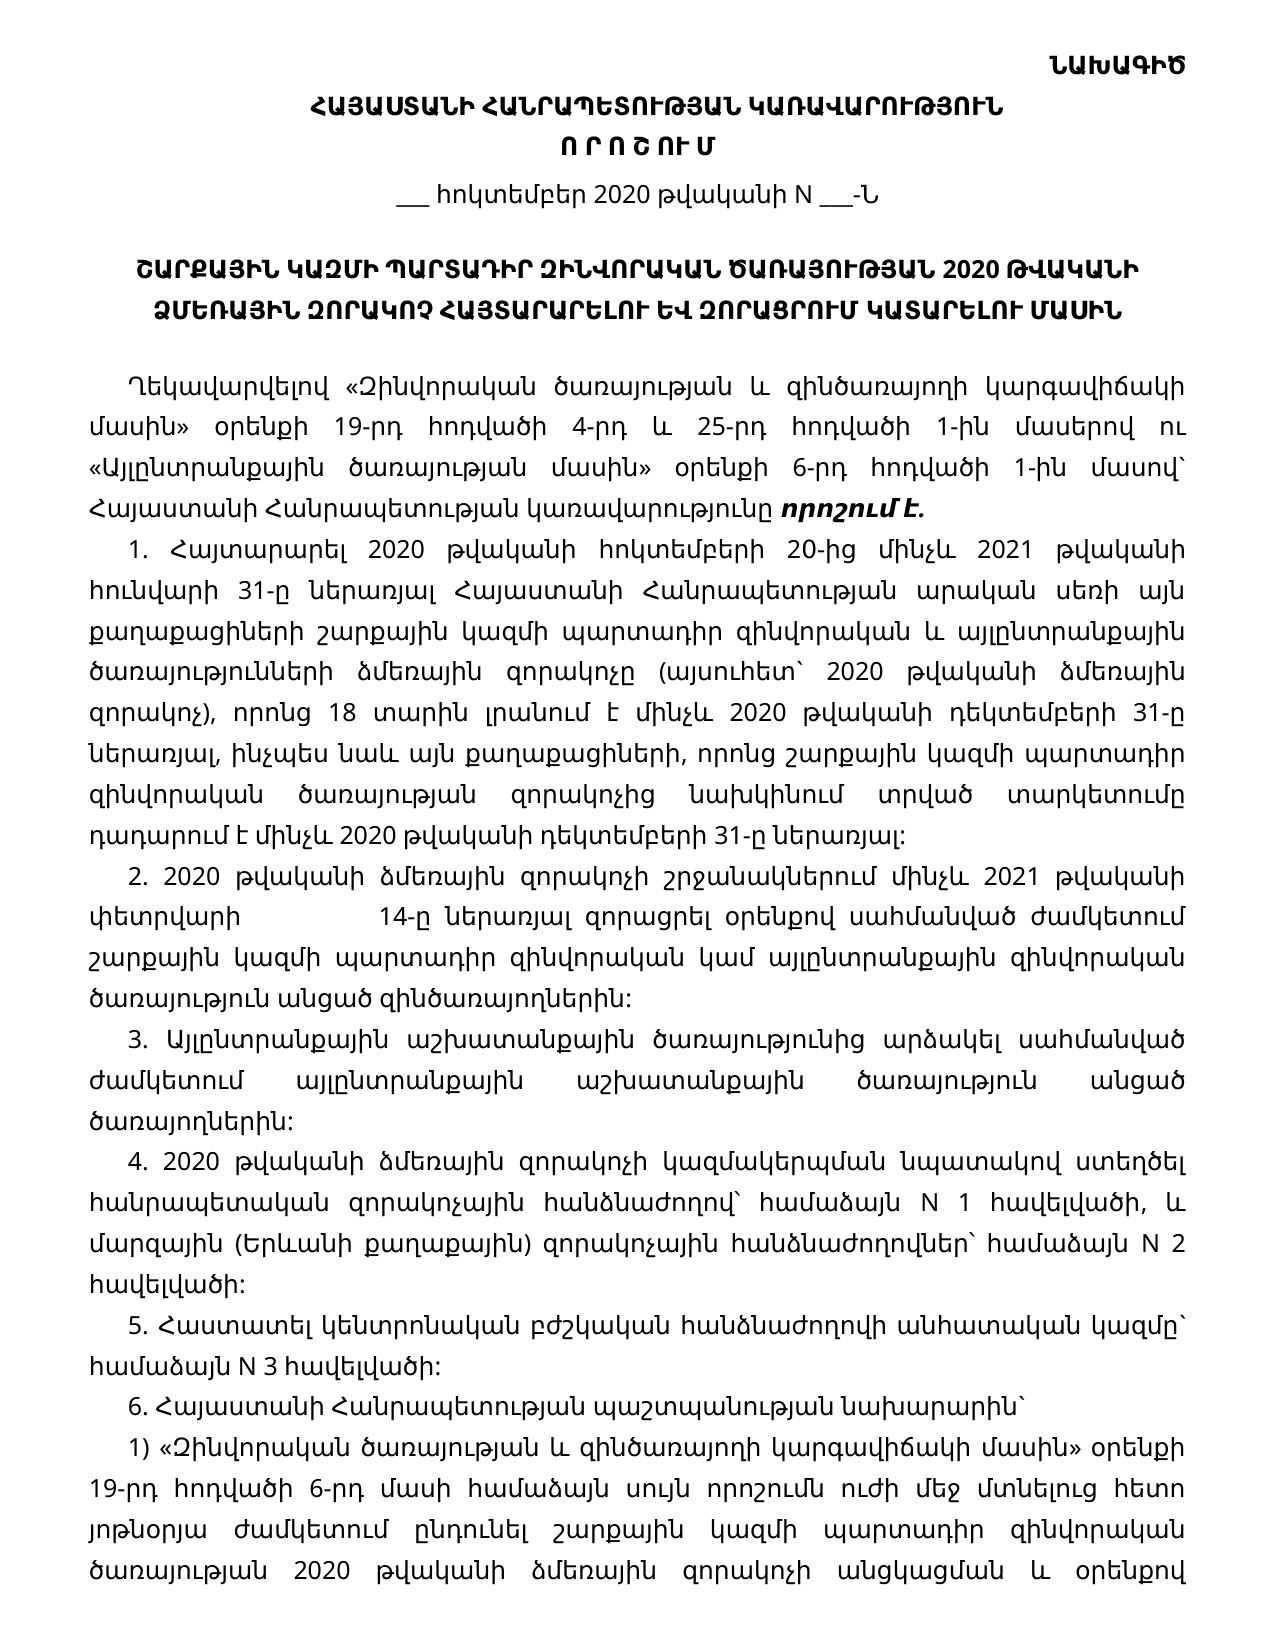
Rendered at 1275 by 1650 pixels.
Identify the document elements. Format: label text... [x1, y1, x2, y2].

text 3. Այլընտրանքային աշխատանքային ծառայությունից արձակել սահմանված ժամկետում այլընտրանքային աշխատանքային ծառայություն անցած ծառայողներին: [89, 1021, 1186, 1137]
text 4. 2020 թվականի ձմեռային զորակոչի կազմակերպման նպատակով ստեղծել հանրապետական զորակոչային հանձնաժողով՝ համաձայն N 1 հավելվածի, և մարզային (Երևանի քաղաքային) զորակոչային հանձնաժողովներ՝ համաձայն N 2 հավելվածի: [89, 1144, 1186, 1301]
text 2. 2020 թվականի ձմեռային զորակոչի շրջանակներում մինչև 2021 թվականի փետրվարի 14-ը ներառյալ զորացրել օրենքով սահմանված ժամկետում շարքային կազմի պարտադիր զինվորական կամ այլընտրանքային զինվորական ծառայություն անցած զինծառայողներին: [89, 858, 1186, 1015]
text Ո Ր Ո Շ ՈՒ Մ [89, 129, 1186, 163]
text ___ հոկտեմբեր 2020 թվականի N ___-Ն [89, 177, 1186, 211]
text 1. Հայտարարել 2020 թվականի հոկտեմբերի 20-ից մինչև 2021 թվականի հունվարի 31-ը ներառյալ Հայաստանի Հանրապետության արական սեռի այն քաղաքացիների շարքային կազմի պարտադիր զինվորական և այլընտրանքային ծառայությունների ձմեռային զորակոչը (այսուհետ` 2020 թվականի ձմեռային զորակոչ), որոնց 18 տարին լրանում է մինչև 2020 թվականի դեկտեմբերի 31-ը ներառյալ, ինչպես նաև այն քաղաքացիների, որոնց շարքային կազմի պարտադիր զինվորական ծառայության զորակոչից նախկինում տրված տարկետումը դադարում է մինչև 2020 թվականի դեկտեմբերի 31-ը ներառյալ: [89, 531, 1186, 851]
text ՇԱՐՔԱՅԻՆ ԿԱԶՄԻ ՊԱՐՏԱԴԻՐ ԶԻՆՎՈՐԱԿԱՆ ԾԱՌԱՅՈՒԹՅԱՆ 2020 ԹՎԱԿԱՆԻ ՁՄԵՌԱՅԻՆ ԶՈՐԱԿՈՉ ՀԱՅՏԱՐԱՐԵԼՈՒ ԵՎ ԶՈՐԱՑՐՈՒՄ ԿԱՏԱՐԵԼՈՒ ՄԱՍԻՆ [89, 252, 1186, 327]
text 6. Հայաստանի Հանրապետության պաշտպանության նախարարին` [89, 1389, 1186, 1423]
text 5. Հաստատել կենտրոնական բժշկական հանձնաժողովի անհատական կազմը` համաձայն N 3 հավելվածի: [89, 1307, 1186, 1382]
text ՆԱԽԱԳԻԾ [89, 47, 1186, 81]
text ՀԱՅԱՍՏԱՆԻ ՀԱՆՐԱՊԵՏՈՒԹՅԱՆ ԿԱՌԱՎԱՐՈՒԹՅՈՒՆ [89, 88, 1186, 122]
text Ղեկավարվելով «Զինվորական ծառայության և զինծառայողի կարգավիճակի մասին» օրենքի 19-րդ հոդվածի 4-րդ և 25-րդ հոդվածի 1-ին մասերով ու «Այլընտրանքային ծառայության մասին» օրենքի 6-րդ հոդվածի 1-ին մասով` Հայաստանի Հանրապետության կառավարությունը որոշում է. [89, 368, 1186, 525]
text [89, 1430, 1186, 1586]
